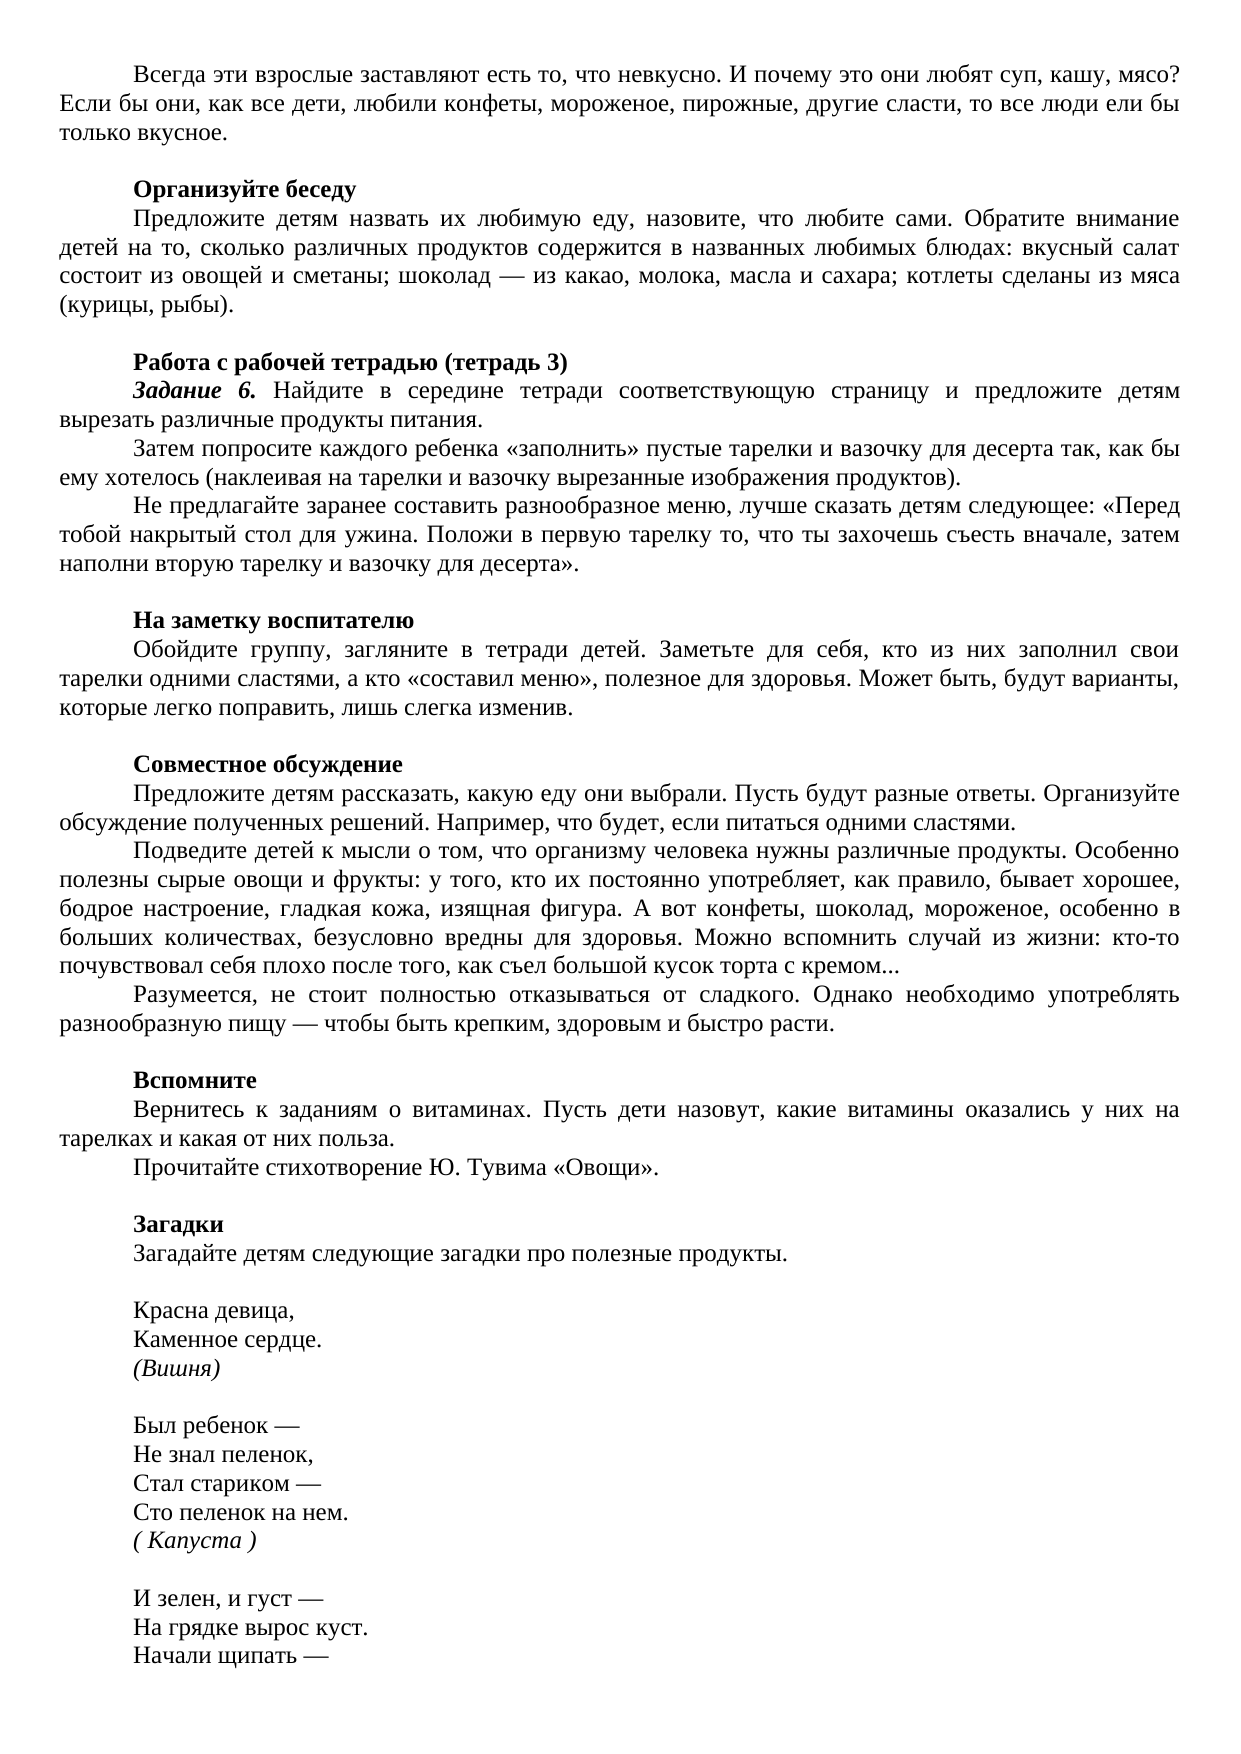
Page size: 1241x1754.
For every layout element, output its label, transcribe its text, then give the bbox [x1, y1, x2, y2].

text Красна девица, [59, 1295, 1181, 1324]
text Затем попросите каждого ребенка «заполнить» пустые тарелки и вазочку для десерта так, как бы ему хотелось (наклеивая на тарелки и вазочку вырезанные изображения продуктов). [59, 433, 1181, 490]
text Не знал пеленок, [59, 1439, 1181, 1468]
text Задание 6. Найдите в середине тетради соответствующую страницу и предложите детям вырезать различные продукты питания. [59, 375, 1181, 433]
text Обойдите группу, загляните в тетради детей. Заметьте для себя, кто из них заполнил свои тарелки одними сластями, а кто «составил меню», полезное для здоровья. Может быть, будут варианты, которые легко поправить, лишь слегка изменив. [59, 634, 1181, 720]
text Прочитайте стихотворение Ю. Тувима «Овощи». [59, 1152, 1181, 1180]
text ( Капуста ) [59, 1525, 1181, 1554]
text Всегда эти взрослые заставляют есть то, что невкусно. И почему это они любят суп, кашу, мясо? Если бы они, как все дети, любили конфеты, мороженое, пирожные, другие сласти, то все люди ели бы только вкусное. [59, 59, 1181, 145]
text И зелен, и густ — [59, 1583, 1181, 1612]
text Разумеется, не стоит полностью отказываться от сладкого. Однако необходимо употреблять разнообразную пищу — чтобы быть крепким, здоровым и быстро расти. [59, 979, 1181, 1037]
text Сто пеленок на нем. [59, 1497, 1181, 1525]
text Предложите детям назвать их любимую еду, назовите, что любите сами. Обратите внимание детей на то, сколько различных продуктов содержится в названных любимых блюдах: вкусный салат состоит из овощей и сметаны; шоколад — из какао, молока, масла и сахара; котлеты сделаны из мяса (курицы, рыбы). [59, 203, 1181, 318]
text Загадайте детям следующие загадки про полезные продукты. [59, 1238, 1181, 1267]
text Вспомните [59, 1065, 1181, 1094]
text Загадки [59, 1209, 1181, 1238]
text Организуйте беседу [59, 174, 1181, 203]
text Совместное обсуждение [59, 749, 1181, 778]
text Не предлагайте заранее составить разнообразное меню, лучше сказать детям следующее: «Перед тобой накрытый стол для ужина. Положи в первую тарелку то, что ты захочешь съесть вначале, затем наполни вторую тарелку и вазочку для десерта». [59, 490, 1181, 577]
text Начали щипать — [59, 1640, 1181, 1669]
text Вернитесь к заданиям о витаминах. Пусть дети назовут, какие витамины оказались у них на тарелках и какая от них польза. [59, 1094, 1181, 1152]
text Стал стариком — [59, 1468, 1181, 1497]
text Работа с рабочей тетрадью (тетрадь 3) [59, 347, 1181, 375]
text На заметку воспитателю [59, 605, 1181, 634]
text На грядке вырос куст. [59, 1612, 1181, 1640]
text (Вишня) [59, 1353, 1181, 1382]
text Каменное сердце. [59, 1324, 1181, 1353]
text Предложите детям рассказать, какую еду они выбрали. Пусть будут разные ответы. Организуйте обсуждение полученных решений. Например, что будет, если питаться одними сластями. [59, 778, 1181, 835]
text Был ребенок — [59, 1410, 1181, 1439]
text Подведите детей к мысли о том, что организму человека нужны различные продукты. Особенно полезны сырые овощи и фрукты: у того, кто их постоянно употребляет, как правило, бывает хорошее, бодрое настроение, гладкая кожа, изящная фигура. А вот конфеты, шоколад, мороженое, особенно в больших количествах, безусловно вредны для здоровья. Можно вспомнить случай из жизни: кто-то почувствовал себя плохо после того, как съел большой кусок торта с кремом... [59, 835, 1181, 979]
